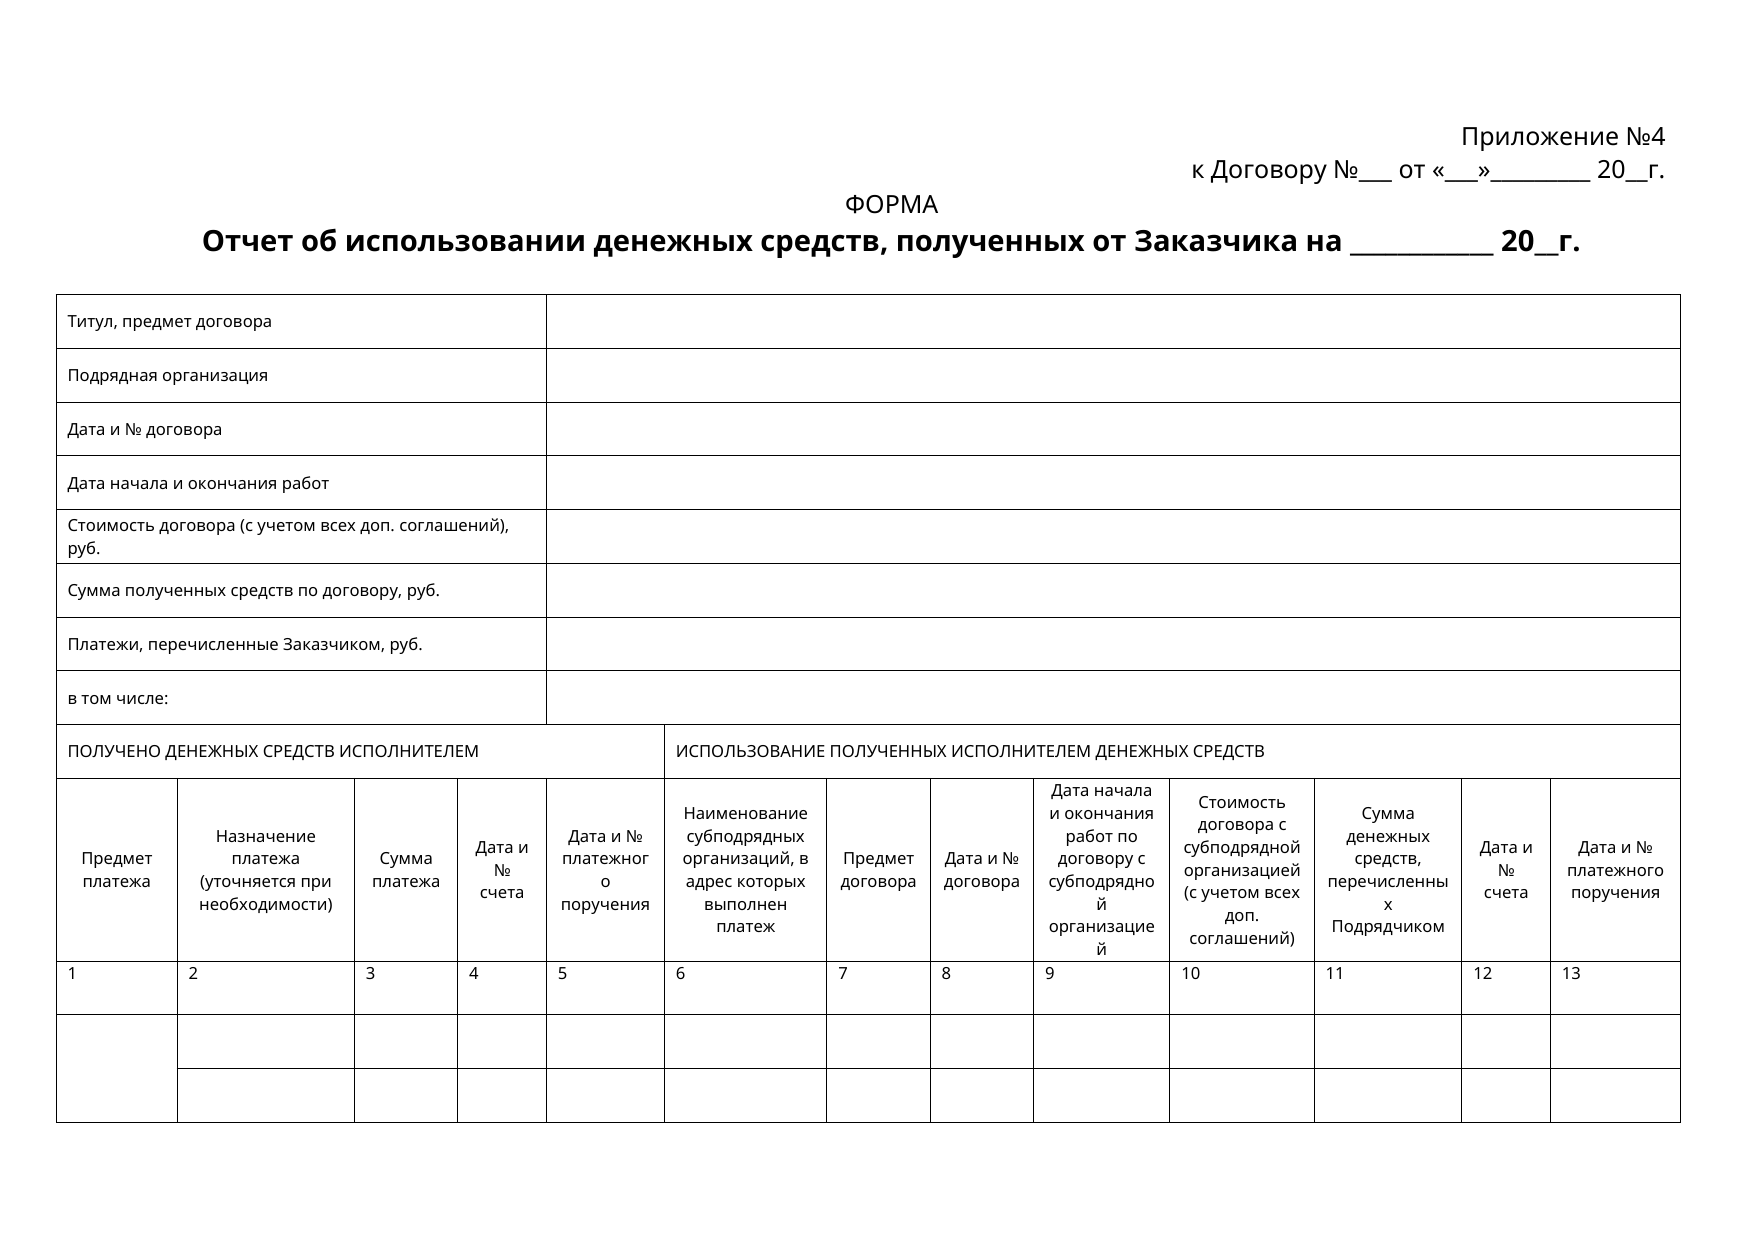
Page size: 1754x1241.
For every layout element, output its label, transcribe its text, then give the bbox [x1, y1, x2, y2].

table_cell [1462, 1015, 1550, 1068]
table_cell Дата и № счета [458, 779, 546, 961]
table_cell Предмет платежа [57, 779, 177, 961]
table_cell Подрядная организация [57, 349, 546, 402]
text ФОРМА [118, 186, 1665, 220]
table_cell [547, 564, 1680, 617]
table_cell Дата начала и окончания работ [57, 456, 546, 509]
table_cell Предмет договора [827, 779, 930, 961]
table_cell Стоимость договора (с учетом всех доп. соглашений), руб. [57, 510, 546, 563]
table_cell 5 [547, 962, 664, 1014]
table_header Титул, предмет договора [57, 295, 546, 348]
table_cell [547, 671, 1680, 724]
table_cell Сумма денежных средств, перечисленных Подрядчиком [1315, 779, 1461, 961]
table_cell ИСПОЛЬЗОВАНИЕ ПОЛУЧЕННЫХ ИСПОЛНИТЕЛЕМ ДЕНЕЖНЫХ СРЕДСТВ [665, 725, 1680, 778]
table_cell Дата начала и окончания работ по договору с субподрядной организацией [1034, 779, 1169, 961]
table_cell [665, 1069, 826, 1122]
table_cell [355, 1069, 457, 1122]
table_header [547, 295, 1680, 348]
table_cell [1034, 1069, 1169, 1122]
text Отчет об использовании денежных средств, полученных от Заказчика на ____________ 20__г. [118, 220, 1665, 260]
table_cell 3 [355, 962, 457, 1014]
table_cell [547, 456, 1680, 509]
table_cell [1462, 1069, 1550, 1122]
table_cell 10 [1170, 962, 1314, 1014]
table_cell 2 [178, 962, 354, 1014]
table_cell [665, 1015, 826, 1068]
table_cell [1170, 1069, 1314, 1122]
table_cell Назначение платежа (уточняется при необходимости) [178, 779, 354, 961]
table_cell Наименование субподрядных организаций, в адрес которых выполнен платеж [665, 779, 826, 961]
table_cell 6 [665, 962, 826, 1014]
table_cell 1 [57, 962, 177, 1014]
table_cell [355, 1015, 457, 1068]
table_cell 11 [1315, 962, 1461, 1014]
table_cell [458, 1069, 546, 1122]
table_cell [57, 1015, 177, 1122]
table_cell [1315, 1015, 1461, 1068]
table_cell [827, 1015, 930, 1068]
table_cell [547, 618, 1680, 670]
table_cell ПОЛУЧЕНО ДЕНЕЖНЫХ СРЕДСТВ ИСПОЛНИТЕЛЕМ [57, 725, 664, 778]
table_cell [178, 1015, 354, 1068]
table_cell [1551, 1069, 1680, 1122]
table_cell [1315, 1069, 1461, 1122]
table_cell 4 [458, 962, 546, 1014]
table_cell Дата и № счета [1462, 779, 1550, 961]
table_cell [178, 1069, 354, 1122]
table_cell в том числе: [57, 671, 546, 724]
table_cell 9 [1034, 962, 1169, 1014]
table_cell Дата и № платежного поручения [1551, 779, 1680, 961]
table_cell 7 [827, 962, 930, 1014]
text к Договору №___ от «___»_________ 20__г. [310, 152, 1665, 186]
table_cell [547, 1015, 664, 1068]
table_cell [1170, 1015, 1314, 1068]
table_cell [458, 1015, 546, 1068]
table_cell Платежи, перечисленные Заказчиком, руб. [57, 618, 546, 670]
table_cell 12 [1462, 962, 1550, 1014]
text Приложение №4 [310, 118, 1665, 152]
table_cell [547, 403, 1680, 455]
table_cell [547, 1069, 664, 1122]
table_cell [547, 510, 1680, 563]
table_cell [547, 349, 1680, 402]
table_cell [1034, 1015, 1169, 1068]
table_cell Стоимость договора с субподрядной организацией (с учетом всех доп. соглашений) [1170, 779, 1314, 961]
table_cell Дата и № договора [57, 403, 546, 455]
table_cell Сумма полученных средств по договору, руб. [57, 564, 546, 617]
table_cell Дата и № договора [931, 779, 1033, 961]
table_cell Дата и № платежного поручения [547, 779, 664, 961]
table_cell [827, 1069, 930, 1122]
table_cell [931, 1069, 1033, 1122]
table_cell [1551, 1015, 1680, 1068]
table_cell Сумма платежа [355, 779, 457, 961]
table_cell 13 [1551, 962, 1680, 1014]
table_cell [931, 1015, 1033, 1068]
table_cell 8 [931, 962, 1033, 1014]
